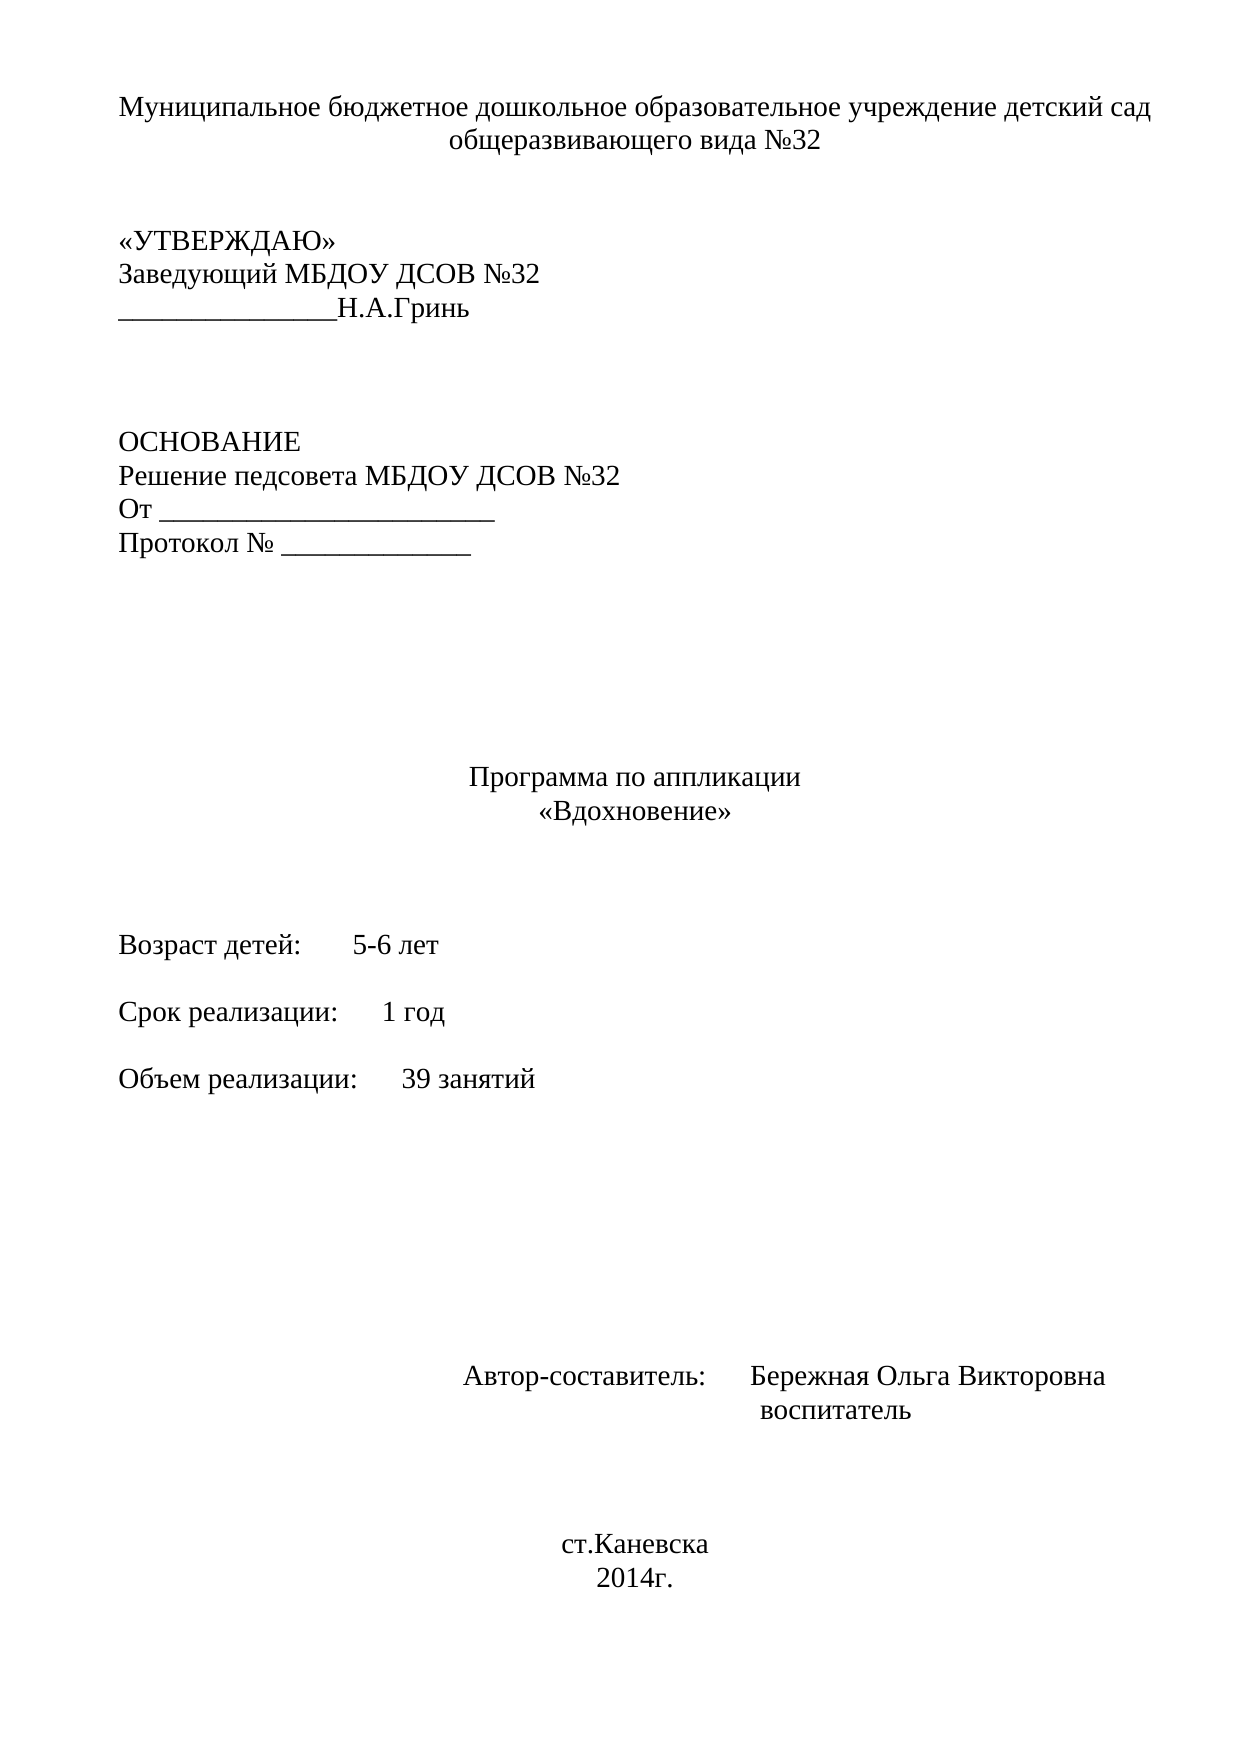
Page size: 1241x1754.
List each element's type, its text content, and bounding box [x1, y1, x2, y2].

text Срок реализации: 1 год [118, 994, 1152, 1028]
text Муниципальное бюджетное дошкольное образовательное учреждение детский сад общеразвивающего вида №32 [118, 89, 1152, 156]
text Программа по аппликации [118, 759, 1152, 793]
text Заведующий МБДОУ ДСОВ №32 [118, 256, 1152, 290]
text ОСНОВАНИЕ [118, 424, 1152, 458]
text Решение педсовета МБДОУ ДСОВ №32 [118, 458, 1152, 491]
text Автор-составитель: Бережная Ольга Викторовна [118, 1358, 1152, 1392]
text Протокол № _____________ [118, 525, 1152, 558]
text воспитатель [118, 1392, 1152, 1426]
text ст.Каневска [118, 1526, 1152, 1560]
text Объем реализации: 39 занятий [118, 1061, 1152, 1095]
text От _______________________ [118, 491, 1152, 525]
text Возраст детей: 5-6 лет [118, 927, 1152, 961]
text 2014г. [118, 1560, 1152, 1593]
text «Вдохновение» [118, 793, 1152, 827]
text «УТВЕРЖДАЮ» [118, 223, 1152, 256]
text _______________Н.А.Гринь [118, 290, 1152, 323]
